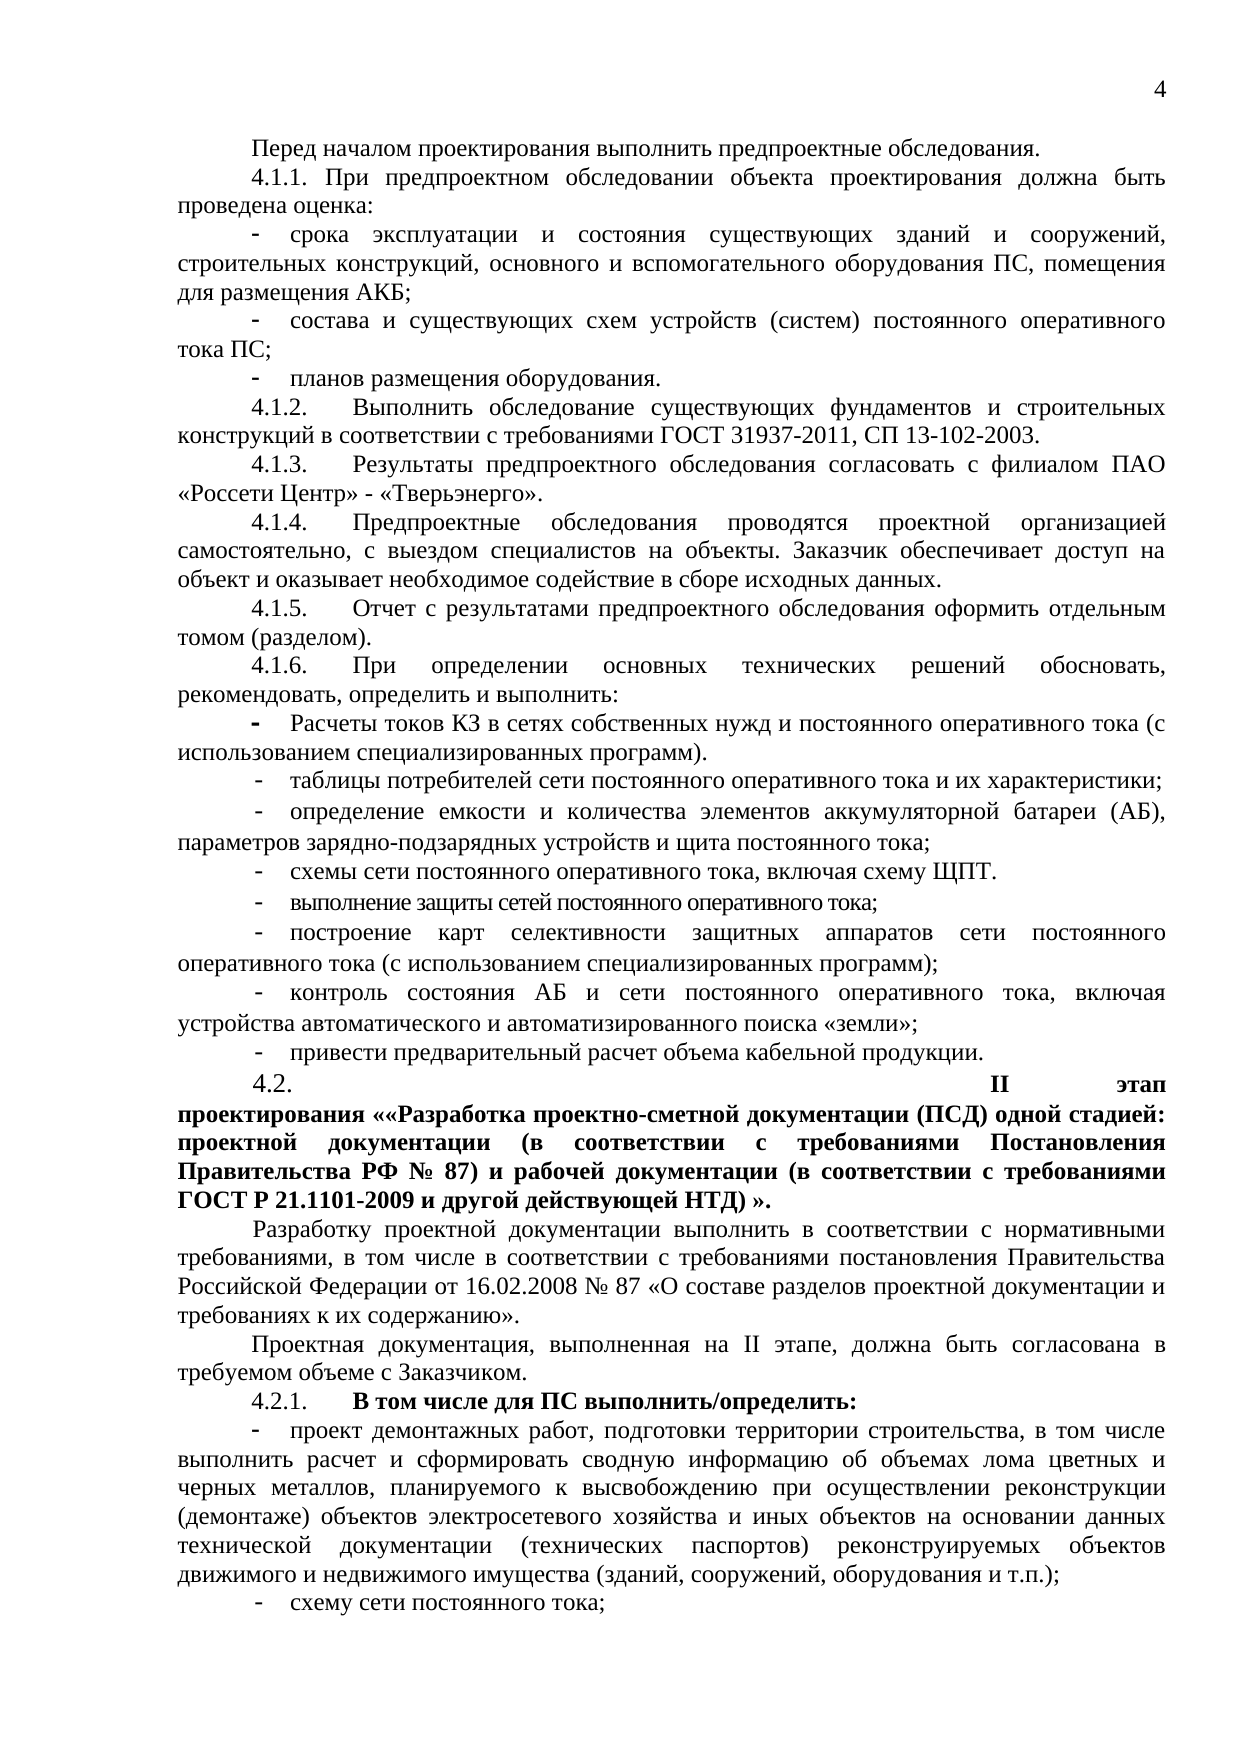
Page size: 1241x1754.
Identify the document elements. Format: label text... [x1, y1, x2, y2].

list привести предварительный расчет объема кабельной продукции. [177, 1037, 1166, 1067]
text Разработку проектной документации выполнить в соответствии с нормативными требованиями, в том числе в соответствии с требованиями постановления Правительства Российской Федерации от 16.02.2008 № 87 «О составе разделов проектной документации и требованиях к их содержанию». [177, 1214, 1166, 1329]
list Отчет с результатами предпроектного обследования оформить отдельным томом (разделом). [177, 593, 1166, 650]
list Расчеты токов КЗ в сетях собственных нужд и постоянного оперативного тока (с использованием специализированных программ). [177, 708, 1166, 765]
list При определении основных технических решений обосновать, рекомендовать, определить и выполнить: [177, 650, 1166, 708]
list Результаты предпроектного обследования согласовать с филиалом ПАО «Россети Центр» - «Тверьэнерго». [177, 449, 1166, 507]
list проект демонтажных работ, подготовки территории строительства, в том числе выполнить расчет и сформировать сводную информацию об объемах лома цветных и черных металлов, планируемого к высвобождению при осуществлении реконструкции (демонтаже) объектов электросетевого хозяйства и иных объектов на основании данных технической документации (технических паспортов) реконструируемых объектов движимого и недвижимого имущества (зданий, сооружений, оборудования и т.п.); [177, 1415, 1166, 1587]
list построение карт селективности защитных аппаратов сети постоянного оперативного тока (с использованием специализированных программ); [177, 917, 1166, 977]
list определение емкости и количества элементов аккумуляторной батареи (АБ), параметров зарядно-подзарядных устройств и щита постоянного тока; [177, 796, 1166, 856]
list планов размещения оборудования. [177, 363, 1166, 392]
list схемы сети постоянного оперативного тока, включая схему ЩПТ. [177, 856, 1166, 887]
list Выполнить обследование существующих фундаментов и строительных конструкций в соответствии с требованиями ГОСТ 31937-2011, СП 13-102-2003. [177, 392, 1166, 449]
list При предпроектном обследовании объекта проектирования должна быть проведена оценка: [177, 162, 1166, 219]
list срока эксплуатации и состояния существующих зданий и сооружений, строительных конструкций, основного и вспомогательного оборудования ПС, помещения для размещения АКБ; [177, 219, 1166, 305]
list схему сети постоянного тока; [177, 1587, 1166, 1618]
list Предпроектные обследования проводятся проектной организацией самостоятельно, с выездом специалистов на объекты. Заказчик обеспечивает доступ на объект и оказывает необходимое содействие в сборе исходных данных. [177, 507, 1166, 593]
list таблицы потребителей сети постоянного оперативного тока и их характеристики; [177, 765, 1166, 796]
list В том числе для ПС выполнить/определить: [177, 1386, 1166, 1415]
text Проектная документация, выполненная на II этапе, должна быть согласована в требуемом объеме с Заказчиком. [177, 1329, 1166, 1386]
list II этап проектирования ««Разработка проектно-сметной документации (ПСД) одной стадией: проектной документации (в соответствии с требованиями Постановления Правительства РФ № 87) и рабочей документации (в соответствии с требованиями ГОСТ Р 21.1101-2009 и другой действующей НТД) ». [177, 1067, 1166, 1214]
text Перед началом проектирования выполнить предпроектные обследования. [177, 133, 1166, 162]
list контроль состояния АБ и сети постоянного оперативного тока, включая устройства автоматического и автоматизированного поиска «земли»; [177, 977, 1166, 1037]
list выполнение защиты сетей постоянного оперативного тока; [177, 887, 1166, 917]
list состава и существующих схем устройств (систем) постоянного оперативного тока ПС; [177, 305, 1166, 363]
